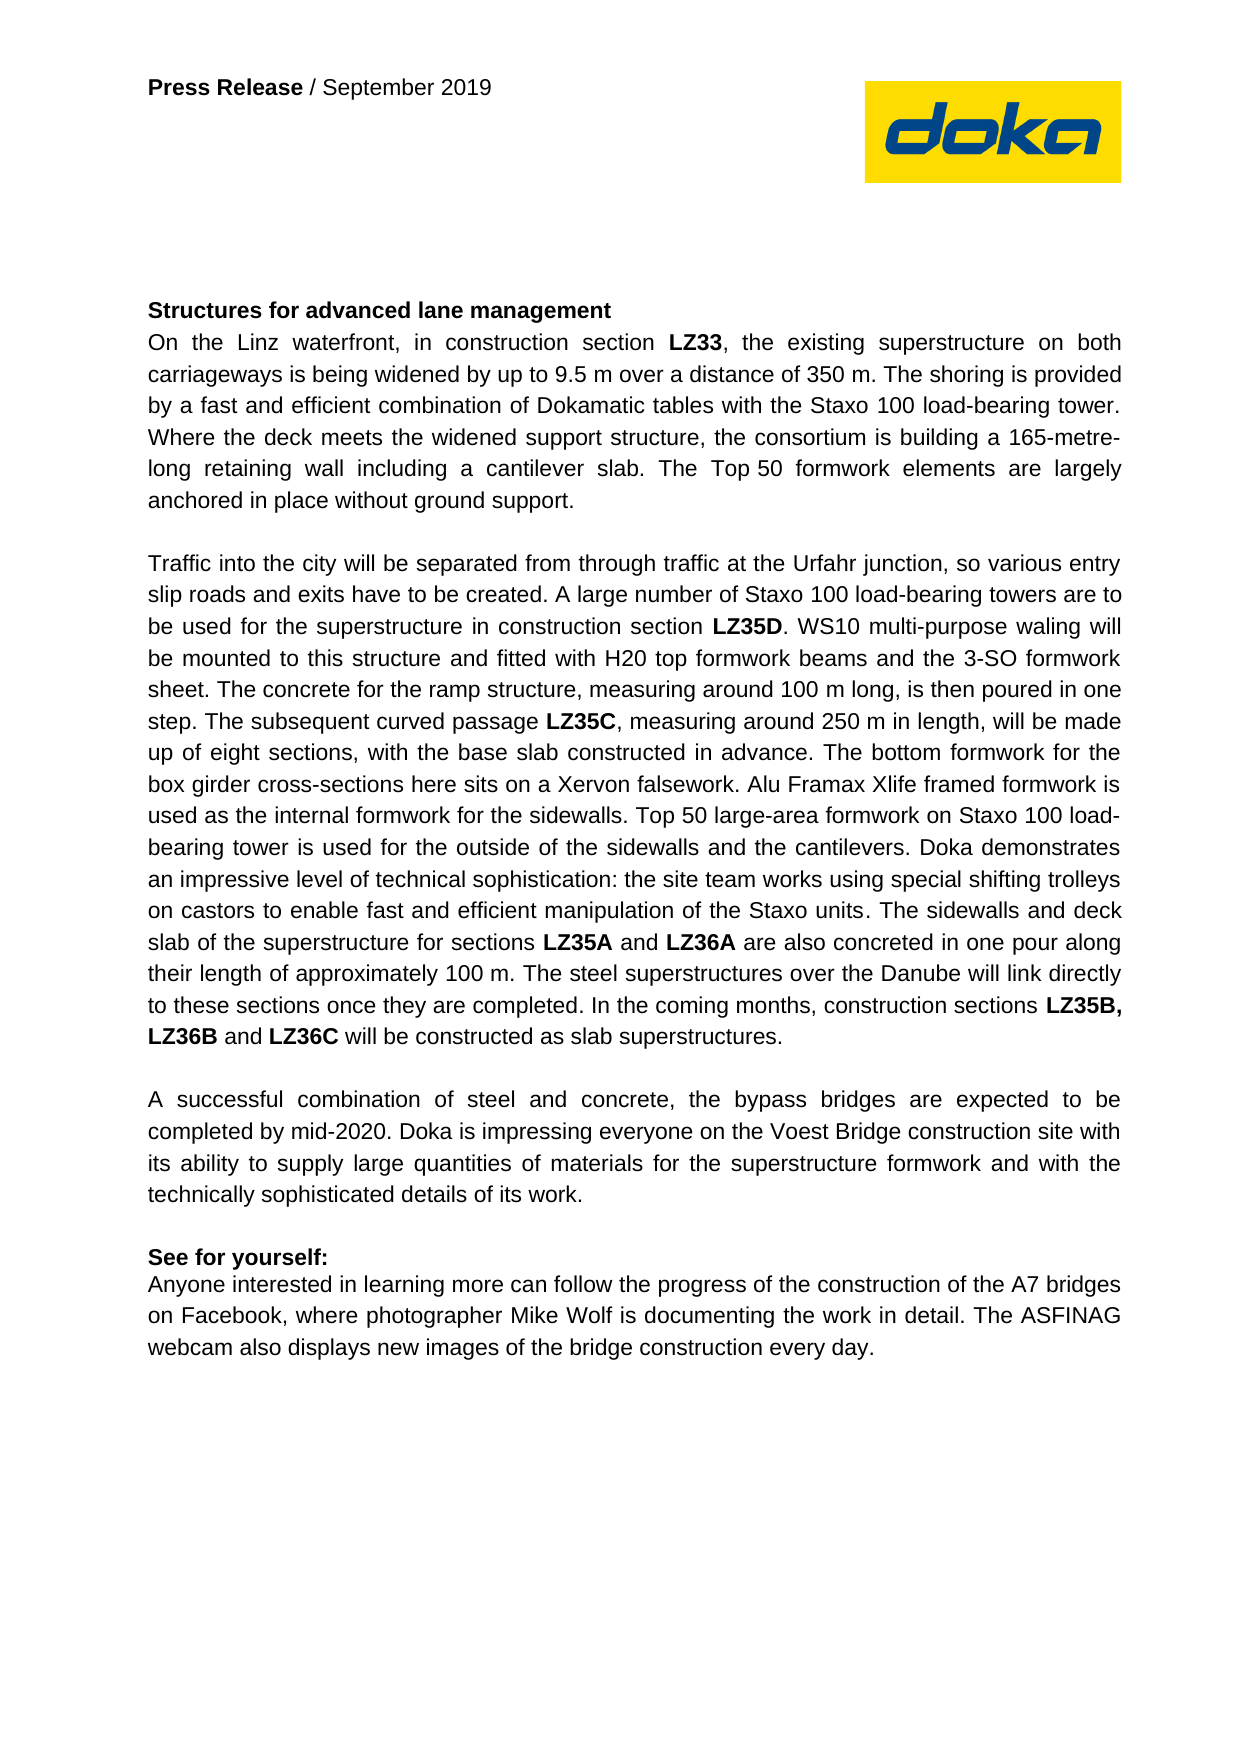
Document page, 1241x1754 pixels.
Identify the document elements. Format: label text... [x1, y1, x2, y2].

text Structures for advanced lane management [148, 297, 1122, 324]
text Anyone interested in learning more can follow the progress of the construction of the A7 bridges on Facebook, where photographer Mike Wolf is documenting the work in detail. The ASFINAG webcam also displays new images of the bridge construction every day. [148, 1271, 1122, 1360]
text On the Linz waterfront, in construction section LZ33, the existing superstructure on both carriageways is being widened by up to 9.5 m over a distance of 350 m. The shoring is provided by a fast and efficient combination of Dokamatic tables with the Staxo 100 load-bearing tower. Where the deck meets the widened support structure, the consortium is building a 165-metre-long retaining wall including a cantilever slab. The Top 50 formwork elements are largely anchored in place without ground support. [148, 329, 1122, 513]
text See for yourself: [148, 1244, 1122, 1271]
text A successful combination of steel and concrete, the bypass bridges are expected to be completed by mid-2020. Doka is impressing everyone on the Voest Bridge construction site with its ability to supply large quantities of materials for the superstructure formwork and with the technically sophisticated details of its work. [148, 1086, 1122, 1207]
picture [864, 81, 1122, 183]
text Traffic into the city will be separated from through traffic at the Urfahr junction, so various entry slip roads and exits have to be created. A large number of Staxo 100 load-bearing towers are to be used for the superstructure in construction section LZ35D. WS10 multi-purpose waling will be mounted to this structure and fitted with H20 top formwork beams and the 3-SO formwork sheet. The concrete for the ramp structure, measuring around 100 m long, is then poured in one step. The subsequent curved passage LZ35C, measuring around 250 m in length, will be made up of eight sections, with the base slab constructed in advance. The bottom formwork for the box girder cross-sections here sits on a Xervon falsework. Alu Framax Xlife framed formwork is used as the internal formwork for the sidewalls. Top 50 large-area formwork on Staxo 100 load-bearing tower is used for the outside of the sidewalls and the cantilevers. Doka demonstrates an impressive level of technical sophistication: the site team works using special shifting trolleys on castors to enable fast and efficient manipulation of the Staxo units. The sidewalls and deck slab of the superstructure for sections LZ35A and LZ36A are also concreted in one pour along their length of approximately 100 m. The steel superstructures over the Danube will link directly to these sections once they are completed. In the coming months, construction sections LZ35B, LZ36B and LZ36C will be constructed as slab superstructures. [148, 550, 1122, 1050]
